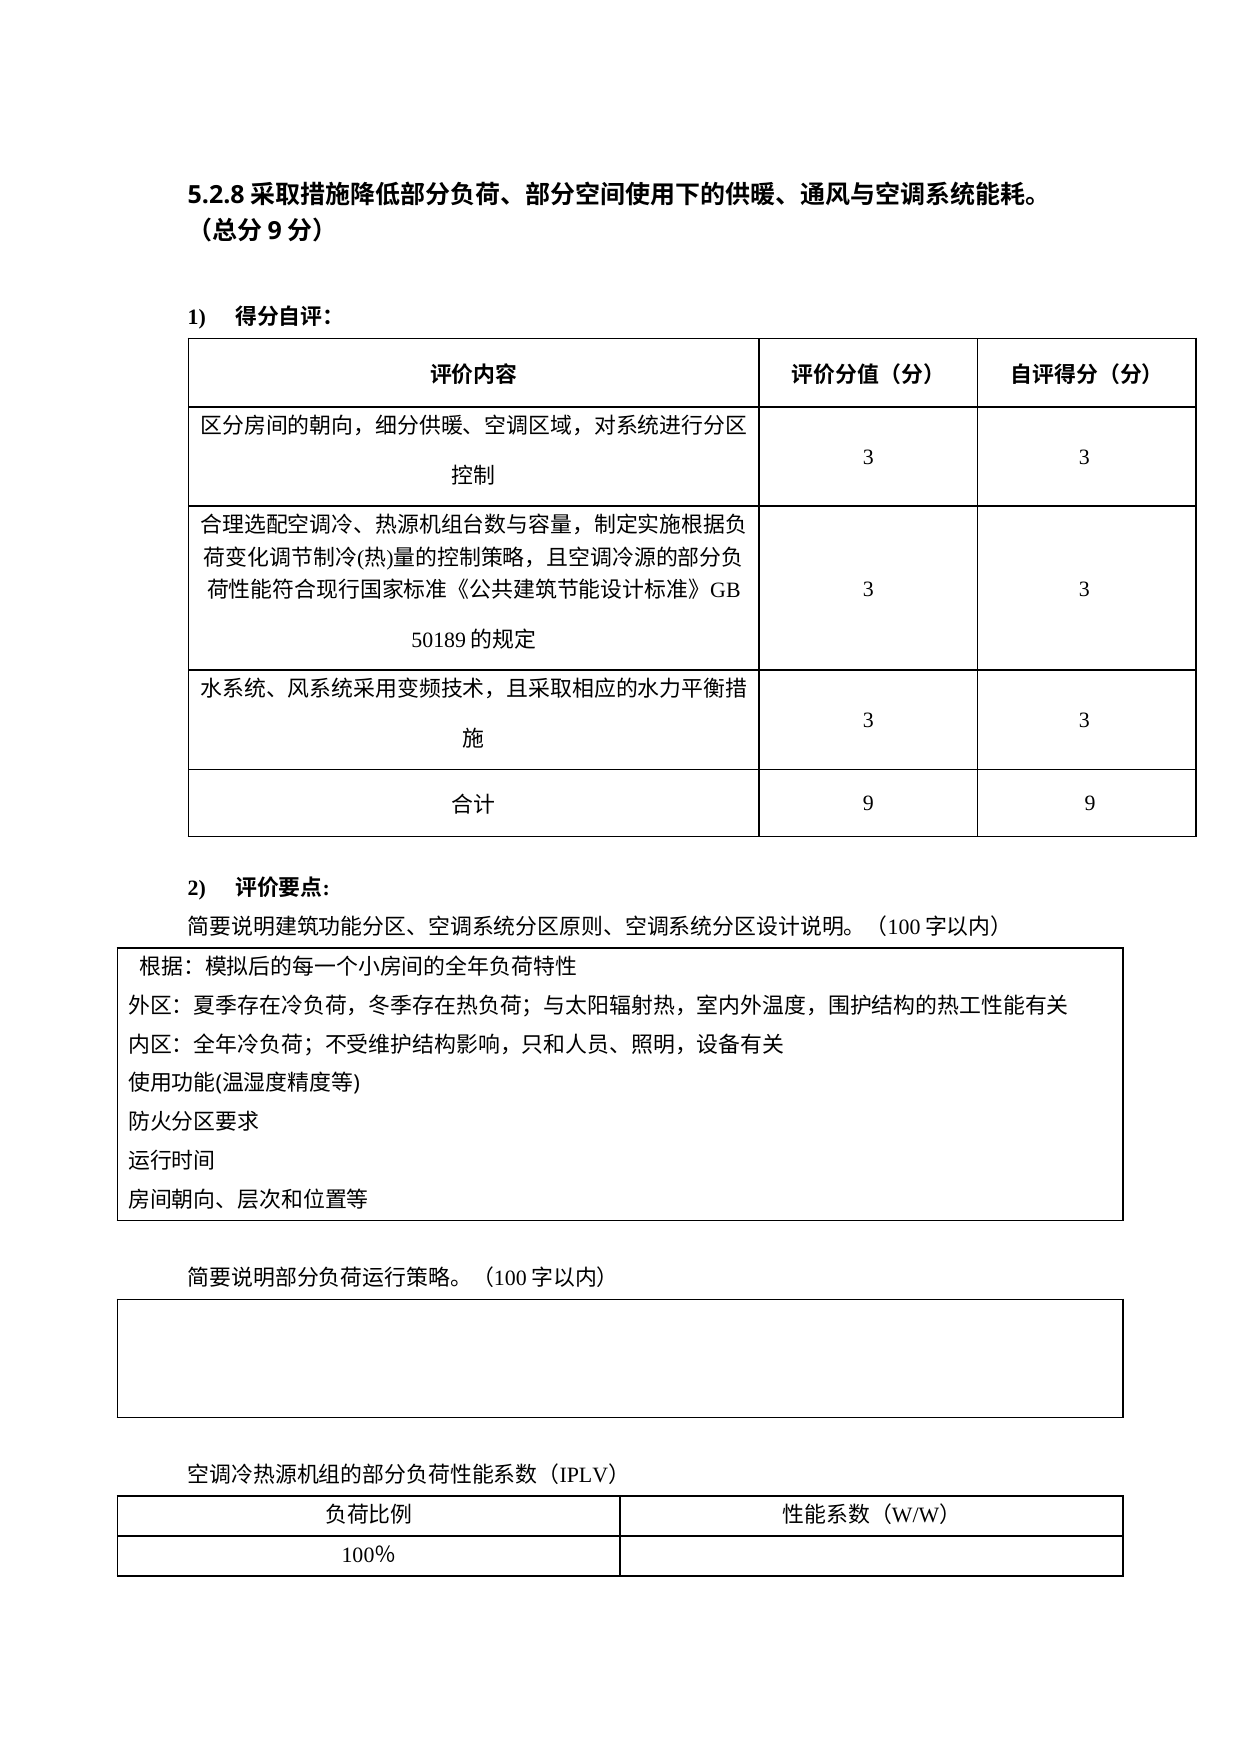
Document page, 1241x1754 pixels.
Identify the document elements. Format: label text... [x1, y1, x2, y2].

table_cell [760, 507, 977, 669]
subtitle 5.2.8采取措施降低部分负荷、部分空间使用下的供暖、通风与空调系统能耗。（总分9分） [187, 174, 1053, 247]
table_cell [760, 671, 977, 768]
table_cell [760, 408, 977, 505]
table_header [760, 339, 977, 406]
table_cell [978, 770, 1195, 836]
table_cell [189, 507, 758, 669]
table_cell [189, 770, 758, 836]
text 1) 得分自评： [187, 299, 1053, 331]
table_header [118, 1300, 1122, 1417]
text 简要说明部分负荷运行策略。（100字以内） [187, 1260, 1053, 1292]
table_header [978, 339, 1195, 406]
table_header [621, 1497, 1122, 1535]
text 2) 评价要点: [187, 869, 1053, 902]
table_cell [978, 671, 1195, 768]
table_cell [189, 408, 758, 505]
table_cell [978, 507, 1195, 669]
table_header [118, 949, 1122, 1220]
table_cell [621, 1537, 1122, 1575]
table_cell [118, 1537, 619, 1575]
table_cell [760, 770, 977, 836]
text 简要说明建筑功能分区、空调系统分区原则、空调系统分区设计说明。（100字以内） [187, 908, 1053, 941]
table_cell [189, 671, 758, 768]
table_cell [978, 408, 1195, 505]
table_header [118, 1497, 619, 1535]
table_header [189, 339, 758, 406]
text 空调冷热源机组的部分负荷性能系数（IPLV） [187, 1457, 1053, 1489]
